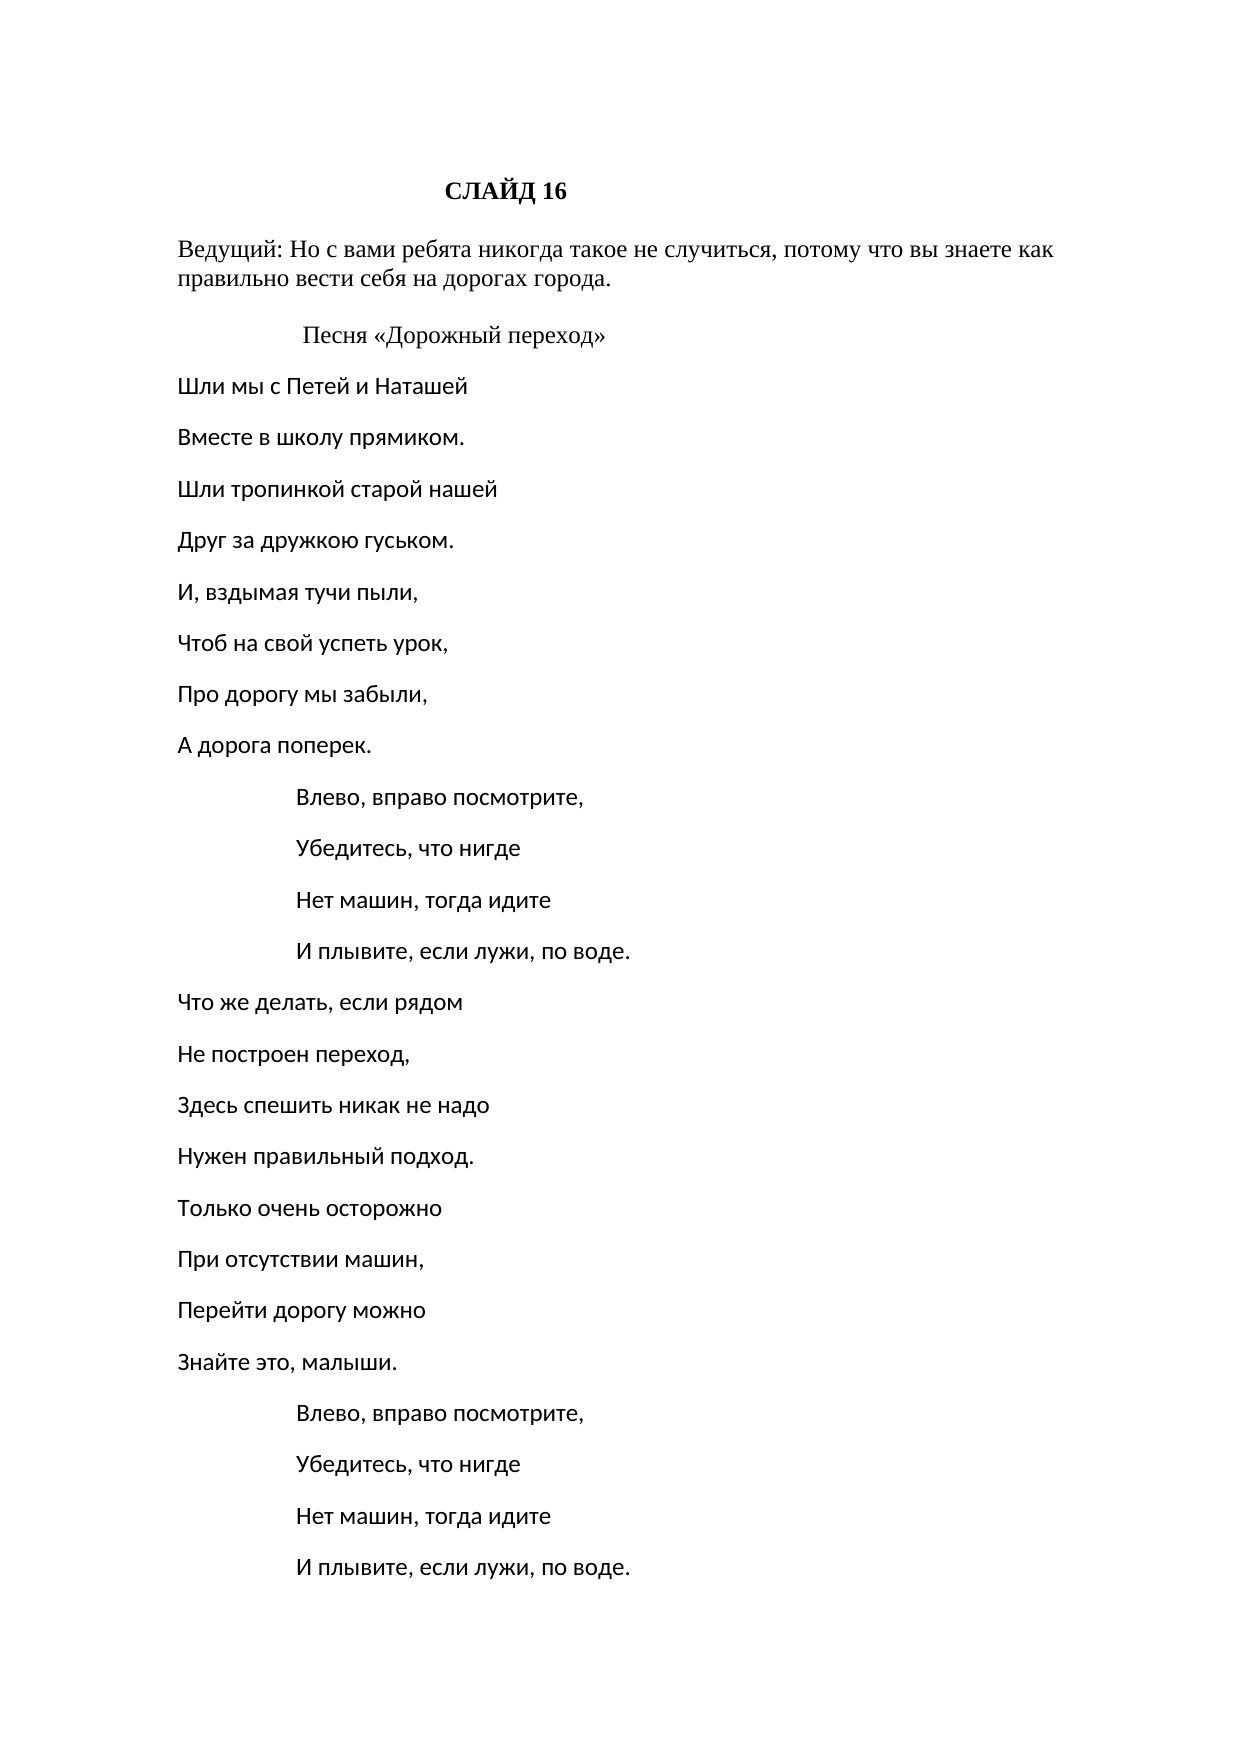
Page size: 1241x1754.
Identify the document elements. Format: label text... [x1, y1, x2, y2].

text Перейти дорогу можно [177, 1294, 1152, 1325]
text При отсутствии машин, [177, 1243, 1152, 1274]
text Нет машин, тогда идите [177, 1500, 1152, 1531]
text Ведущий: Но с вами ребята никогда такое не случиться, потому что вы знаете как правильно вести себя на дорогах города. [177, 234, 1152, 291]
text Убедитесь, что нигде [177, 832, 1152, 863]
text СЛАЙД 16 [177, 176, 1152, 205]
text И плывите, если лужи, по воде. [177, 1551, 1152, 1582]
text Только очень осторожно [177, 1192, 1152, 1222]
text Вместе в школу прямиком. [177, 422, 1152, 452]
text Нет машин, тогда идите [177, 884, 1152, 914]
text Убедитесь, что нигде [177, 1449, 1152, 1479]
text Что же делать, если рядом [177, 986, 1152, 1017]
text Про дорогу мы забыли, [177, 678, 1152, 709]
text Нужен правильный подход. [177, 1141, 1152, 1171]
text Песня «Дорожный переход» [177, 321, 1152, 349]
text Чтоб на свой успеть урок, [177, 627, 1152, 657]
text Влево, вправо посмотрите, [177, 1397, 1152, 1428]
text Знайте это, малыши. [177, 1346, 1152, 1376]
text Здесь спешить никак не надо [177, 1089, 1152, 1120]
text И плывите, если лужи, по воде. [177, 935, 1152, 966]
text Не построен переход, [177, 1038, 1152, 1068]
text Шли мы с Петей и Наташей [177, 370, 1152, 401]
text А дорога поперек. [177, 730, 1152, 760]
text И, вздымая тучи пыли, [177, 576, 1152, 606]
text Влево, вправо посмотрите, [177, 781, 1152, 812]
text Шли тропинкой старой нашей [177, 473, 1152, 503]
text Друг за дружкою гуськом. [177, 524, 1152, 555]
